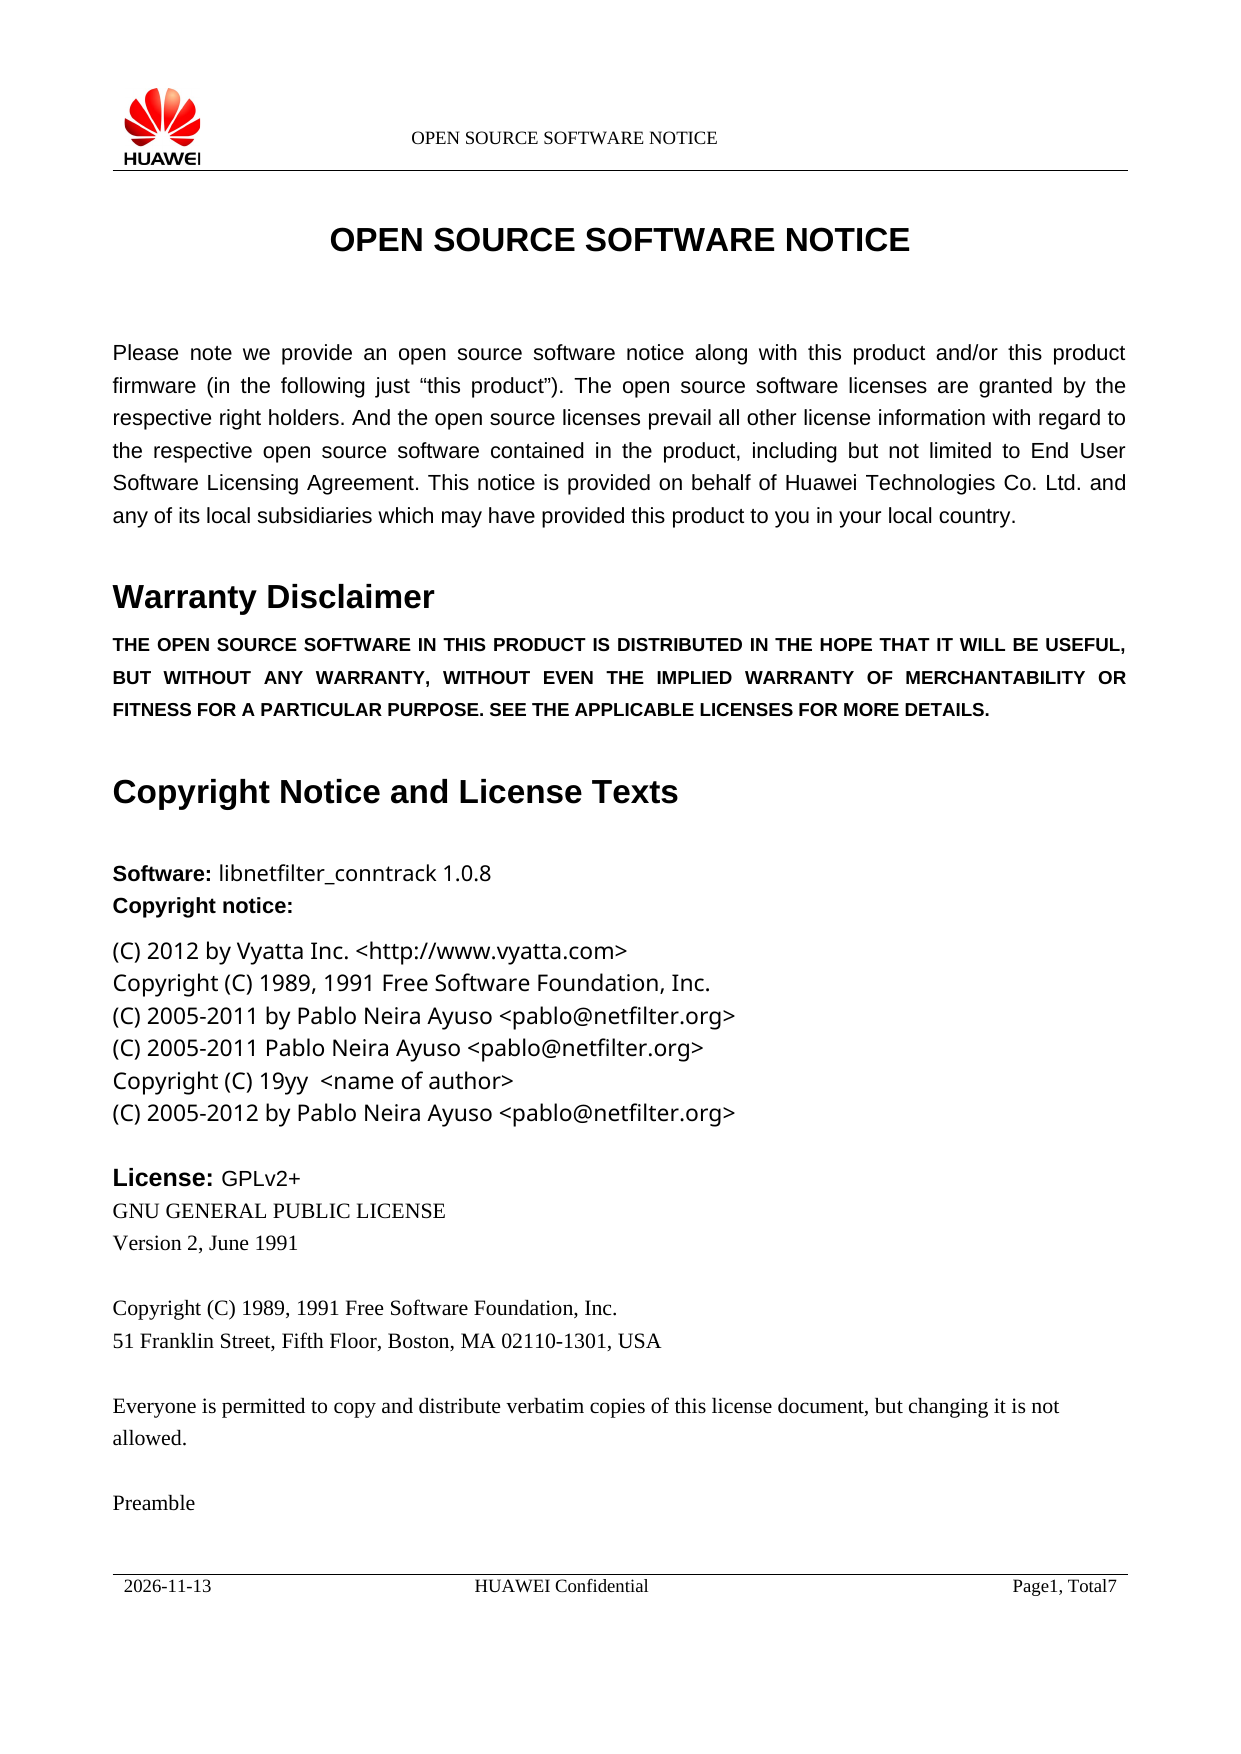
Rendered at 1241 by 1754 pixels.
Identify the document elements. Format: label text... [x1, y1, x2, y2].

text OPEN SOURCE SOFTWARE NOTICE [112, 206, 1128, 271]
title Software: libnetfilter_conntrack 1.0.8 [112, 856, 1128, 889]
text The open source software in this product is distributed in the hope that it will be useful, but WITHOUT ANY WARRANTY, without even the implied warranty of MERCHANTABILITY or FITNESS FOR A PARTICULAR PURPOSE. See the applicable licenses for more details. [112, 629, 1128, 726]
text Warranty Disclaimer [112, 564, 1128, 629]
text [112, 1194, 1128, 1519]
text Copyright notice: [112, 889, 1128, 921]
text Copyright Notice and License Texts [112, 759, 1128, 824]
text License: GPLv2+ [112, 1161, 1128, 1194]
text (C) 2012 by Vyatta Inc. <http://www.vyatta.com> Copyright (C) 1989, 1991 Free Software Foundation, Inc. (C) 2005-2011 by Pablo Neira Ayuso <pablo@netfilter.org> (C) 2005-2011 Pablo Neira Ayuso <pablo@netfilter.org> Copyright (C) 19yy <name of author> (C) 2005-2012 by Pablo Neira Ayuso <pablo@netfilter.org> [112, 934, 1128, 1161]
text Please note we provide an open source software notice along with this product and/or this product firmware (in the following just “this product”). The open source software licenses are granted by the respective right holders. And the open source licenses prevail all other license information with regard to the respective open source software contained in the product, including but not limited to End User Software Licensing Agreement. This notice is provided on behalf of Huawei Technologies Co. Ltd. and any of its local subsidiaries which may have provided this product to you in your local country. [112, 336, 1128, 531]
picture [124, 88, 201, 165]
